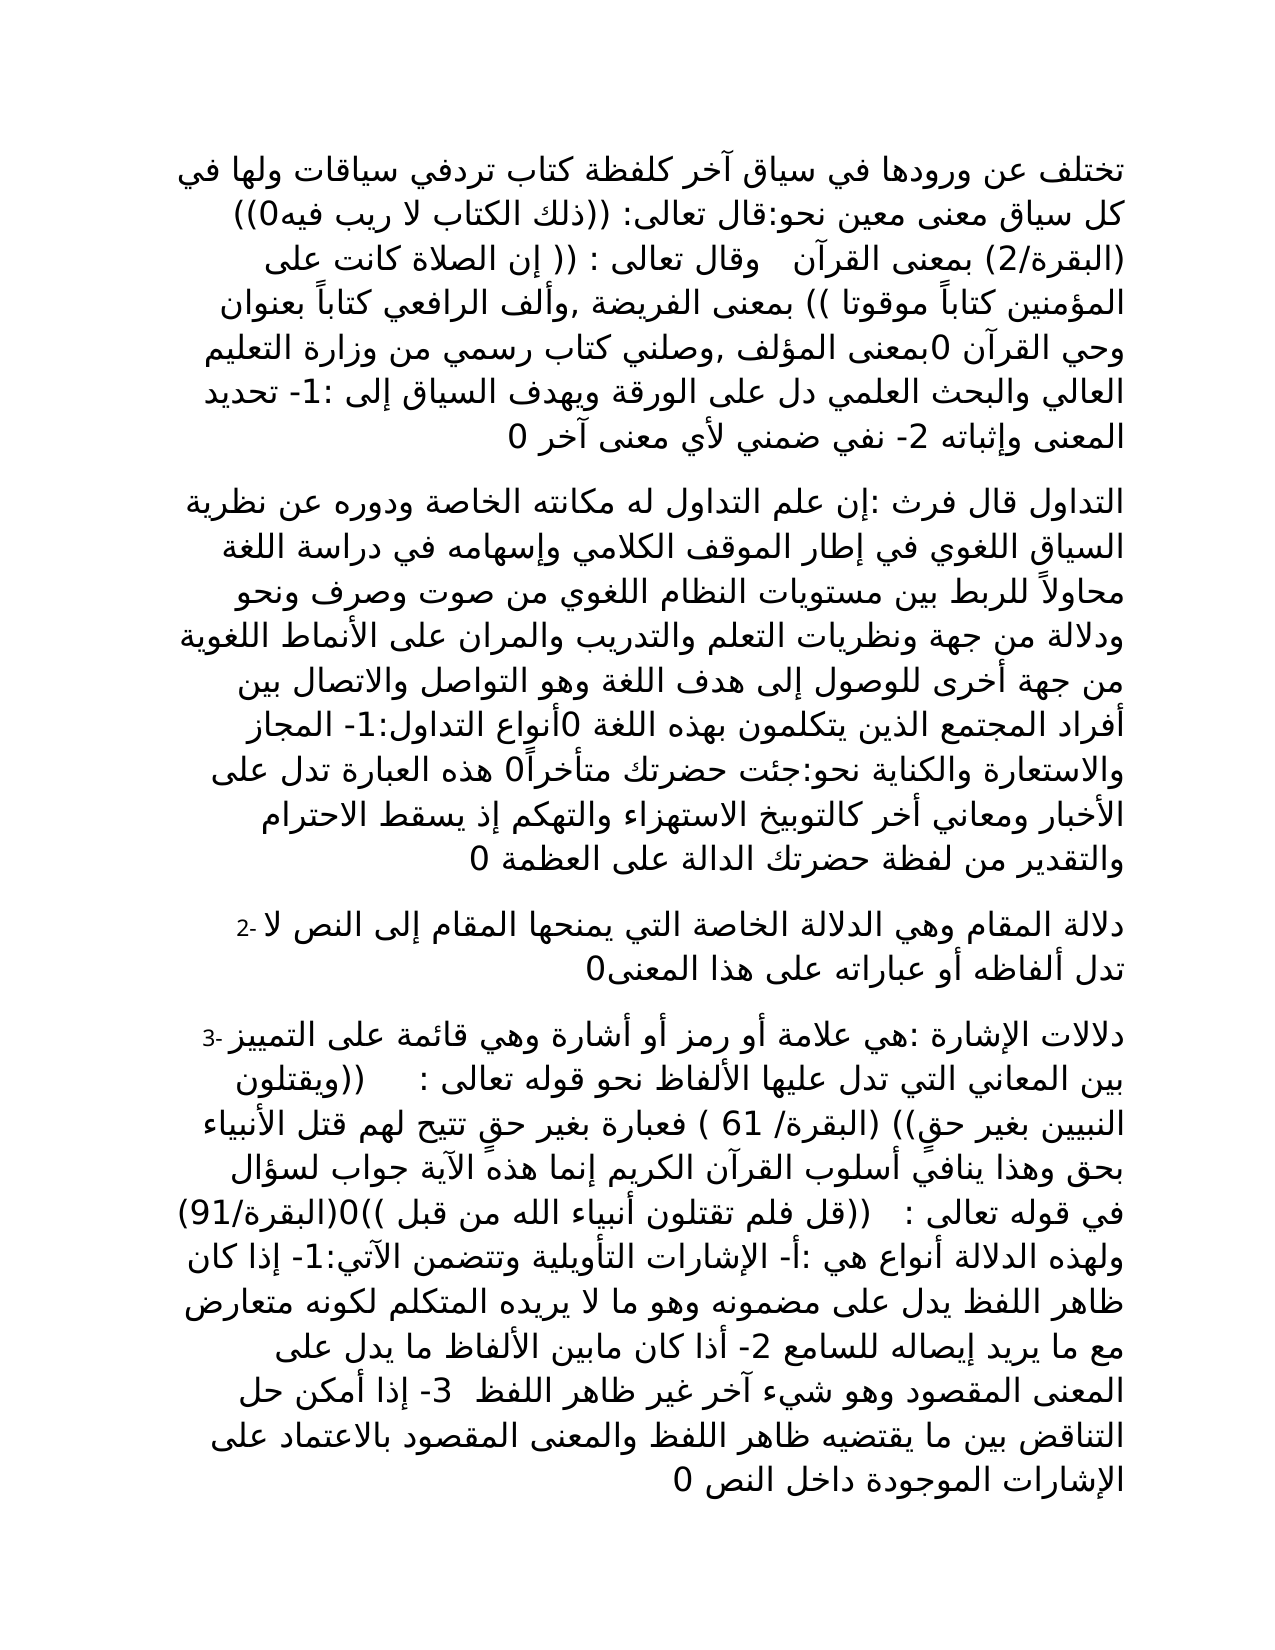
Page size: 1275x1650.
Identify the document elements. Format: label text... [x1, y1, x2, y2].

text التداول قال فرث :إن علم التداول له مكانته الخاصة ودوره عن نظرية السياق اللغوي في إطار الموقف الكلامي وإسهامه في دراسة اللغة محاولاً للربط بين مستويات النظام اللغوي من صوت وصرف ونحو ودلالة من جهة ونظريات التعلم والتدريب والمران على الأنماط اللغوية من جهة أخرى للوصول إلى هدف اللغة وهو التواصل والاتصال بين أفراد المجتمع الذين يتكلمون بهذه اللغة 0أنواع التداول:1- المجاز والاستعارة والكناية نحو:جئت حضرتك متأخراً0 هذه العبارة تدل على الأخبار ومعاني أخر كالتوبيخ الاستهزاء والتهكم إذ يسقط الاحترام والتقدير من لفظة حضرتك الدالة على العظمة 0 [175, 483, 1125, 878]
text 2- دلالة المقام وهي الدلالة الخاصة التي يمنحها المقام إلى النص لا تدل ألفاظه أو عباراته على هذا المعنى0 [175, 905, 1125, 988]
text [175, 150, 1125, 456]
text 3- دلالات الإشارة :هي علامة أو رمز أو أشارة وهي قائمة على التمييز بين المعاني التي تدل عليها الألفاظ نحو قوله تعالى : ((ويقتلون النبيين بغير حقٍ)) (البقرة/ 61 ) فعبارة بغير حقٍ تتيح لهم قتل الأنبياء بحق وهذا ينافي أسلوب القرآن الكريم إنما هذه الآية جواب لسؤال في قوله تعالى : ((قل فلم تقتلون أنبياء الله من قبل ))0(البقرة/91) ولهذه الدلالة أنواع هي :أ- الإشارات التأويلية وتتضمن الآتي:1- إذا كان ظاهر اللفظ يدل على مضمونه وهو ما لا يريده المتكلم لكونه متعارض مع ما يريد إيصاله للسامع 2- أذا كان مابين الألفاظ ما يدل على المعنى المقصود وهو شيء آخر غير ظاهر اللفظ 3- إذا أمكن حل التناقض بين ما يقتضيه ظاهر اللفظ والمعنى المقصود بالاعتماد على الإشارات الموجودة داخل النص 0 [175, 1015, 1125, 1500]
